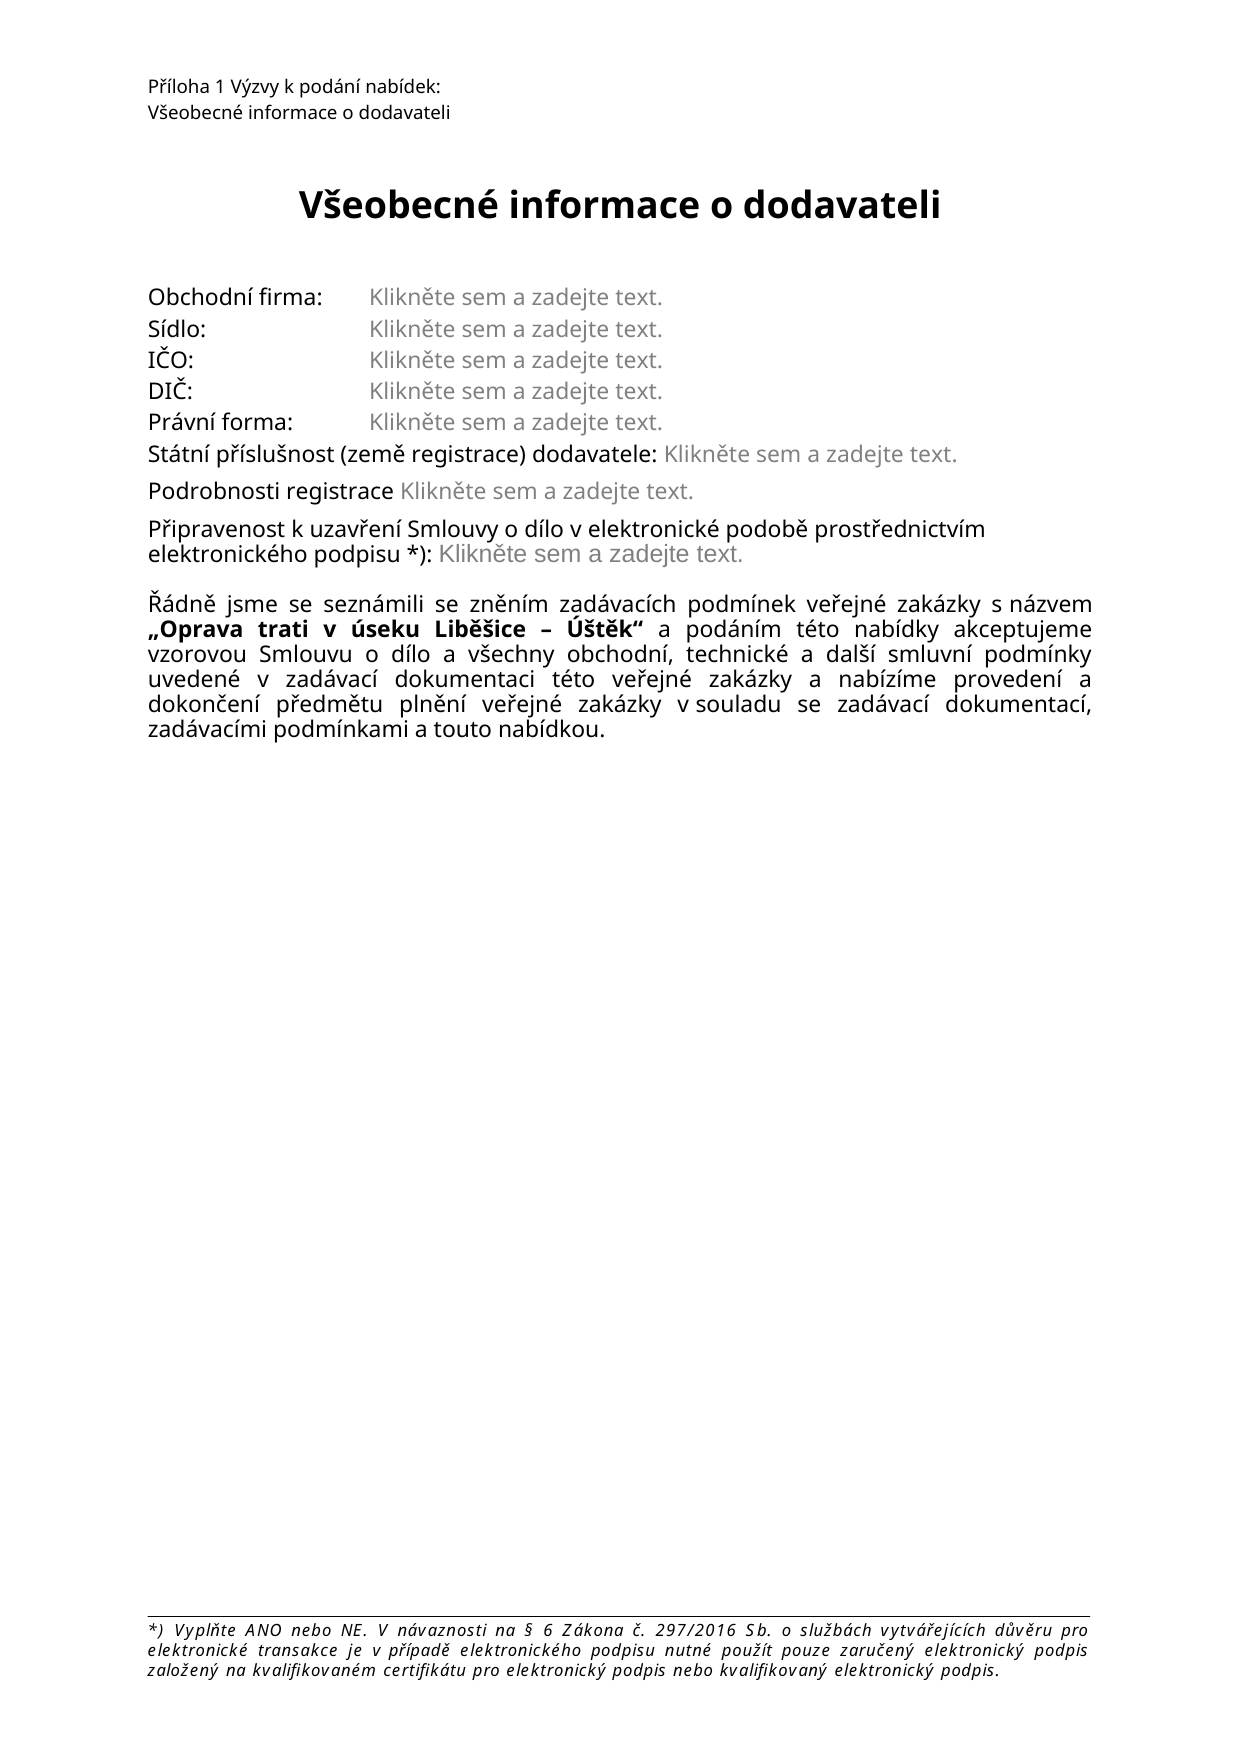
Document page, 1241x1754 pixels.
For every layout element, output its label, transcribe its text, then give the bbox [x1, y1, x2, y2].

text Připravenost k uzavření Smlouvy o dílo v elektronické podobě prostřednictvím elektronického podpisu *): [148, 517, 1093, 567]
text Řádně jsme se seznámili se zněním zadávacích podmínek veřejné zakázky s názvem „Oprava trati v úseku Liběšice – Úštěk“ a podáním této nabídky akceptujeme vzorovou Smlouvu o dílo a všechny obchodní, technické a další smluvní podmínky uvedené v zadávací dokumentaci této veřejné zakázky a nabízíme provedení a dokončení předmětu plnění veřejné zakázky v souladu se zadávací dokumentací, zadávacími podmínkami a touto nabídkou. [148, 592, 1093, 742]
text DIČ: [148, 379, 1093, 404]
text Právní forma: [148, 411, 1093, 436]
text Státní příslušnost (země registrace) dodavatele: [148, 442, 1093, 467]
text Obchodní firma: [148, 286, 1093, 311]
text IČO: [148, 348, 1093, 373]
text Podrobnosti registrace [148, 479, 1093, 504]
title Všeobecné informace o dodavateli [148, 178, 1093, 229]
text Sídlo: [148, 317, 1093, 342]
